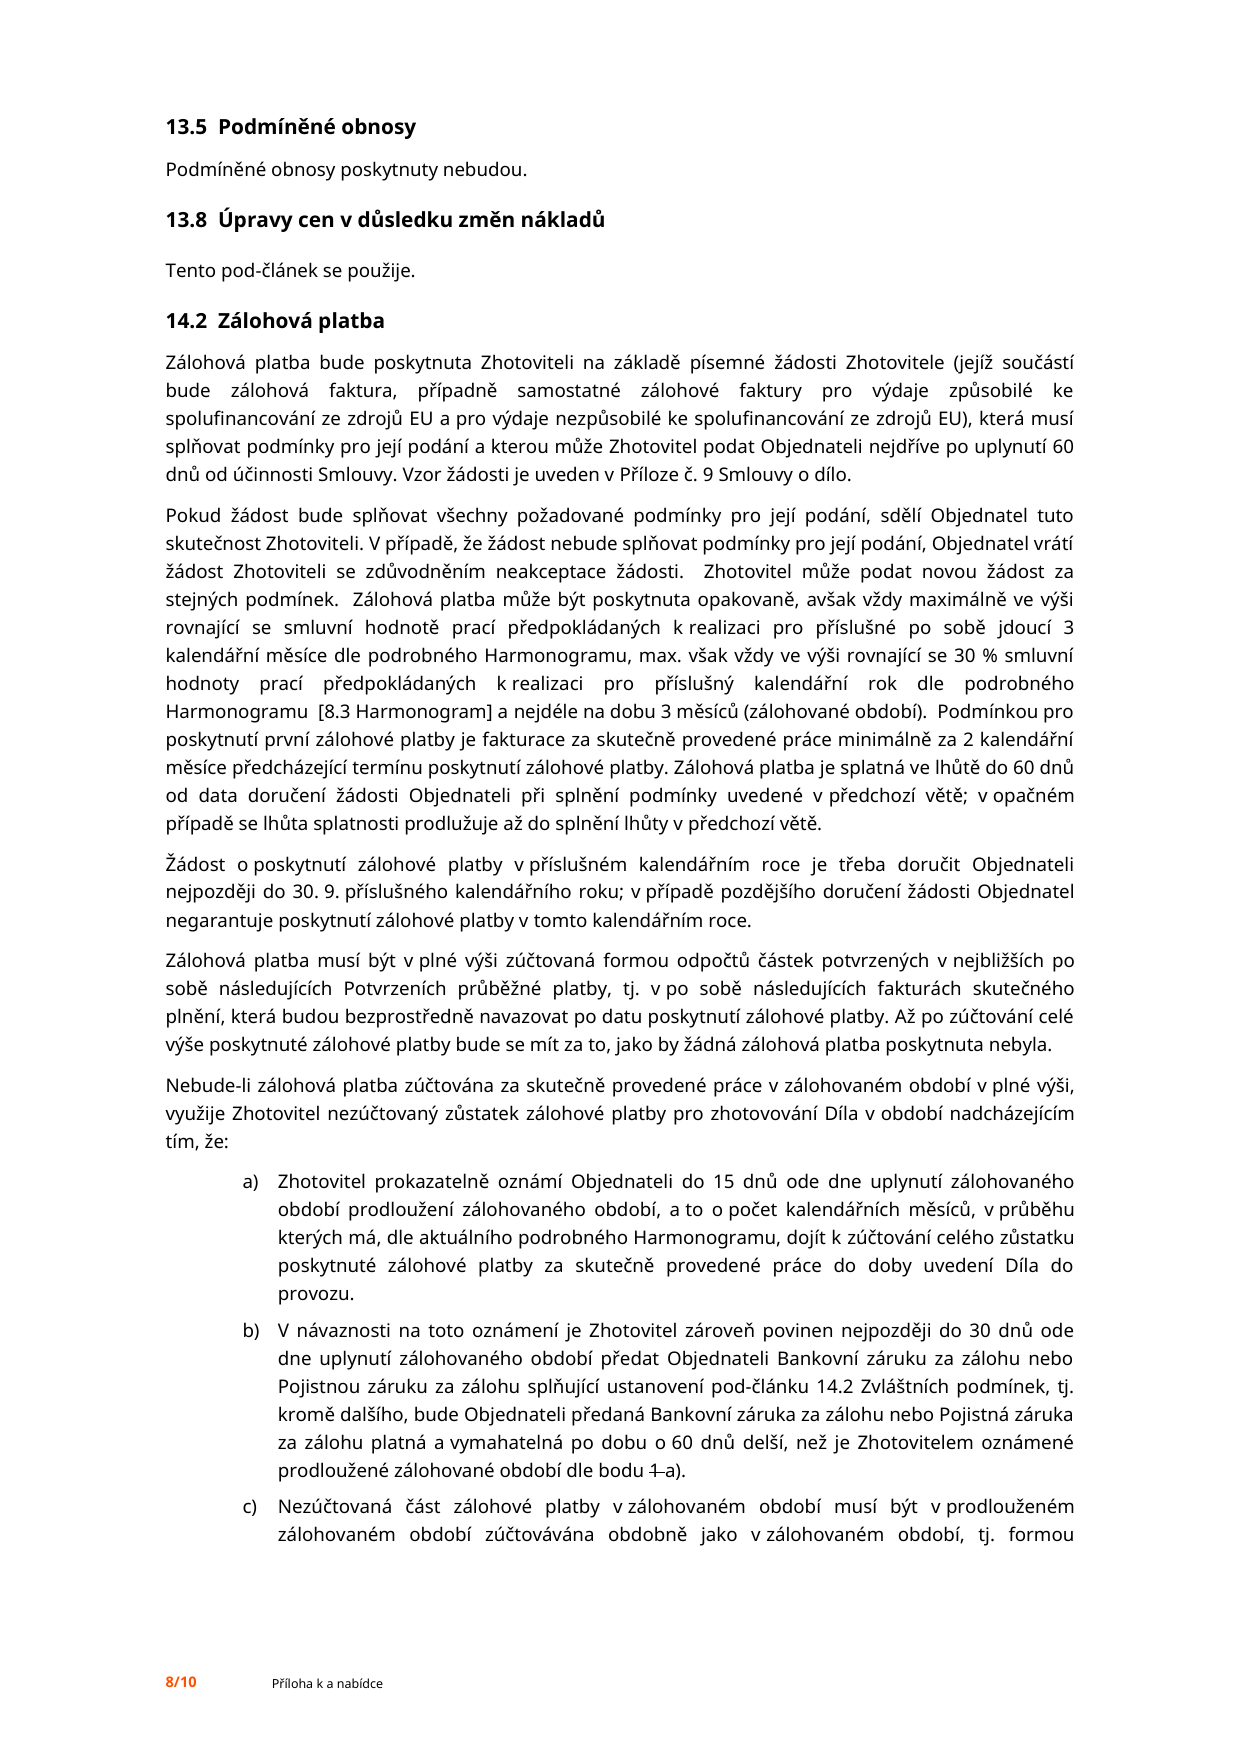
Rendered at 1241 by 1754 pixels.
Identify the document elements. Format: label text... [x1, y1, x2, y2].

text Zálohová platba musí být v plné výši zúčtovaná formou odpočtů částek potvrzených v nejbližších po sobě následujících Potvrzeních průběžné platby, tj. v po sobě následujících fakturách skutečného plnění, která budou bezprostředně navazovat po datu poskytnutí zálohové platby. Až po zúčtování celé výše poskytnuté zálohové platby bude se mít za to, jako by žádná zálohová platba poskytnuta nebyla. [165, 947, 1075, 1057]
text Žádost o poskytnutí zálohové platby v příslušném kalendářním roce je třeba doručit Objednateli nejpozději do 30. 9. příslušného kalendářního roku; v případě pozdějšího doručení žádosti Objednatel negarantuje poskytnutí zálohové platby v tomto kalendářním roce. [165, 851, 1075, 932]
text Pokud žádost bude splňovat všechny požadované podmínky pro její podání, sdělí Objednatel tuto skutečnost Zhotoviteli. V případě, že žádost nebude splňovat podmínky pro její podání, Objednatel vrátí žádost Zhotoviteli se zdůvodněním neakceptace žádosti. Zhotovitel může podat novou žádost za stejných podmínek. Zálohová platba může být poskytnuta opakovaně, avšak vždy maximálně ve výši rovnající se smluvní hodnotě prací předpokládaných k realizaci pro příslušné po sobě jdoucí 3 kalendářní měsíce dle podrobného Harmonogramu, max. však vždy ve výši rovnající se 30 % smluvní hodnoty prací předpokládaných k realizaci pro příslušný kalendářní rok dle podrobného Harmonogramu [8.3 Harmonogram] a nejdéle na dobu 3 měsíců (zálohované období). Podmínkou pro poskytnutí první zálohové platby je fakturace za skutečně provedené práce minimálně za 2 kalendářní měsíce předcházející termínu poskytnutí zálohové platby. Zálohová platba je splatná ve lhůtě do 60 dnů od data doručení žádosti Objednateli při splnění podmínky uvedené v předchozí větě; v opačném případě se lhůta splatnosti prodlužuje až do splnění lhůty v předchozí větě. [165, 502, 1075, 836]
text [242, 1493, 1075, 1547]
list Zhotovitel prokazatelně oznámí Objednateli do 15 dnů ode dne uplynutí zálohovaného období prodloužení zálohovaného období, a to o počet kalendářních měsíců, v průběhu kterých má, dle aktuálního podrobného Harmonogramu, dojít k zúčtování celého zůstatku poskytnuté zálohové platby za skutečně provedené práce do doby uvedení Díla do provozu. [242, 1168, 1075, 1306]
text 13.8 Úpravy cen v důsledku změn nákladů [165, 205, 1075, 233]
text Tento pod-článek se použije. [165, 257, 1075, 282]
text Zálohová platba bude poskytnuta Zhotoviteli na základě písemné žádosti Zhotovitele (jejíž součástí bude zálohová faktura, případně samostatné zálohové faktury pro výdaje způsobilé ke spolufinancování ze zdrojů EU a pro výdaje nezpůsobilé ke spolufinancování ze zdrojů EU), která musí splňovat podmínky pro její podání a kterou může Zhotovitel podat Objednateli nejdříve po uplynutí 60 dnů od účinnosti Smlouvy. Vzor žádosti je uveden v Příloze č. 9 Smlouvy o dílo. [165, 349, 1075, 487]
text 14.2 Zálohová platba [165, 306, 1075, 334]
text Podmíněné obnosy poskytnuty nebudou. [165, 156, 1075, 181]
text V návaznosti na toto oznámení je Zhotovitel zároveň povinen nejpozději do 30 dnů ode dne uplynutí zálohovaného období předat Objednateli Bankovní záruku za zálohu nebo Pojistnou záruku za zálohu splňující ustanovení pod-článku 14.2 Zvláštních podmínek, tj. kromě dalšího, bude Objednateli předaná Bankovní záruka za zálohu nebo Pojistná záruka za zálohu platná a vymahatelná po dobu o 60 dnů delší, než je Zhotovitelem oznámené prodloužené zálohované období dle bodu 1 a). [242, 1317, 1075, 1483]
text 13.5 Podmíněné obnosy [165, 112, 1075, 141]
text Nebude-li zálohová platba zúčtována za skutečně provedené práce v zálohovaném období v plné výši, využije Zhotovitel nezúčtovaný zůstatek zálohové platby pro zhotovování Díla v období nadcházejícím tím, že: [165, 1072, 1075, 1153]
